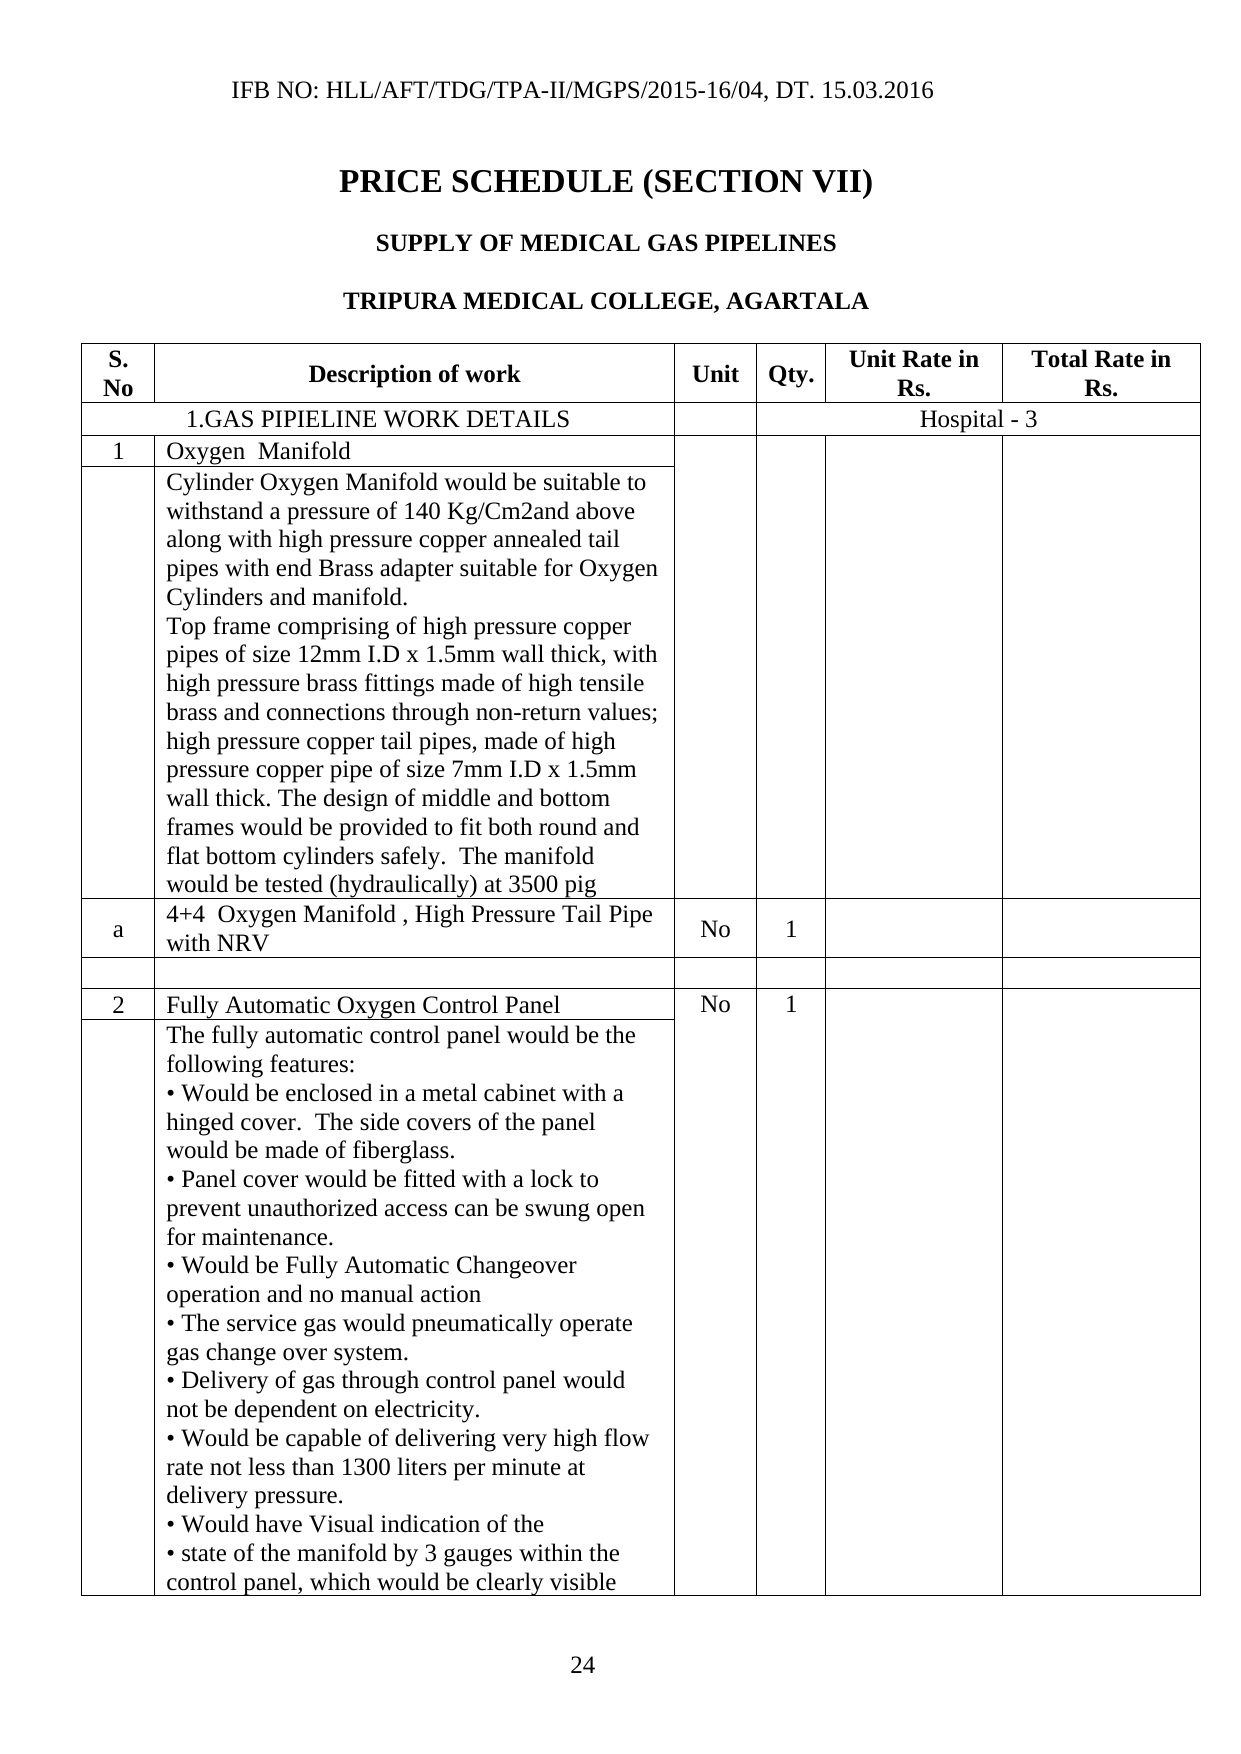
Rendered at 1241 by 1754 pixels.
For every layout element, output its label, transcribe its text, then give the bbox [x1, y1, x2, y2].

table_cell [155, 958, 674, 988]
table_cell 1.GAS PIPIELINE WORK DETAILS [82, 403, 674, 435]
text PRICE SCHEDULE (SECTION VII) [84, 161, 1128, 199]
table_cell 2 [82, 989, 154, 1019]
table_cell [675, 958, 756, 988]
table_cell [1003, 958, 1200, 988]
table_cell a [82, 899, 154, 957]
table_header Unit [675, 344, 756, 402]
table_cell 4+4 Oxygen Manifold , High Pressure Tail Pipe with NRV [155, 899, 674, 957]
table_cell Oxygen Manifold [155, 436, 674, 466]
table_cell No [675, 899, 756, 957]
table_cell [1003, 436, 1200, 898]
table_cell Hospital - 3 [757, 403, 1200, 435]
table_header Qty. [757, 344, 825, 402]
table_cell 1 [757, 899, 825, 957]
table_cell 1 [757, 989, 825, 1595]
table_cell [82, 467, 154, 898]
text TRIPURA MEDICAL COLLEGE, AGARTALA [84, 286, 1128, 314]
table_cell [826, 899, 1002, 957]
table_cell [757, 436, 825, 898]
table_cell [82, 1020, 154, 1595]
table_cell [82, 958, 154, 988]
text SUPPLY OF MEDICAL GAS PIPELINES [84, 228, 1128, 257]
table_cell Fully Automatic Oxygen Control Panel [155, 989, 674, 1019]
table_header Unit Rate in Rs. [826, 344, 1002, 402]
table_cell [1003, 989, 1200, 1595]
table_cell [1003, 899, 1200, 957]
table_header Total Rate in Rs. [1003, 344, 1200, 402]
table_cell Cylinder Oxygen Manifold would be suitable to withstand a pressure of 140 Kg/Cm2and above along with high pressure copper annealed tail pipes with end Brass adapter suitable for Oxygen Cylinders and manifold. Top frame comprising of high pressure copper pipes of size 12mm I.D x 1.5mm wall thick, with high pressure brass fittings made of high tensile brass and connections through non-return values; high pressure copper tail pipes, made of high pressure copper pipe of size 7mm I.D x 1.5mm wall thick. The design of middle and bottom frames would be provided to fit both round and flat bottom cylinders safely. The manifold would be tested (hydraulically) at 3500 pig [155, 467, 674, 898]
table_cell No [675, 989, 756, 1595]
table_cell [826, 958, 1002, 988]
table_cell [826, 989, 1002, 1595]
table_header Description of work [155, 344, 674, 402]
table_cell [675, 403, 756, 435]
table_cell [757, 958, 825, 988]
table_cell [675, 436, 756, 898]
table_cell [155, 1020, 674, 1595]
table_cell [826, 436, 1002, 898]
table_header S. No [82, 344, 154, 402]
table_cell 1 [82, 436, 154, 466]
